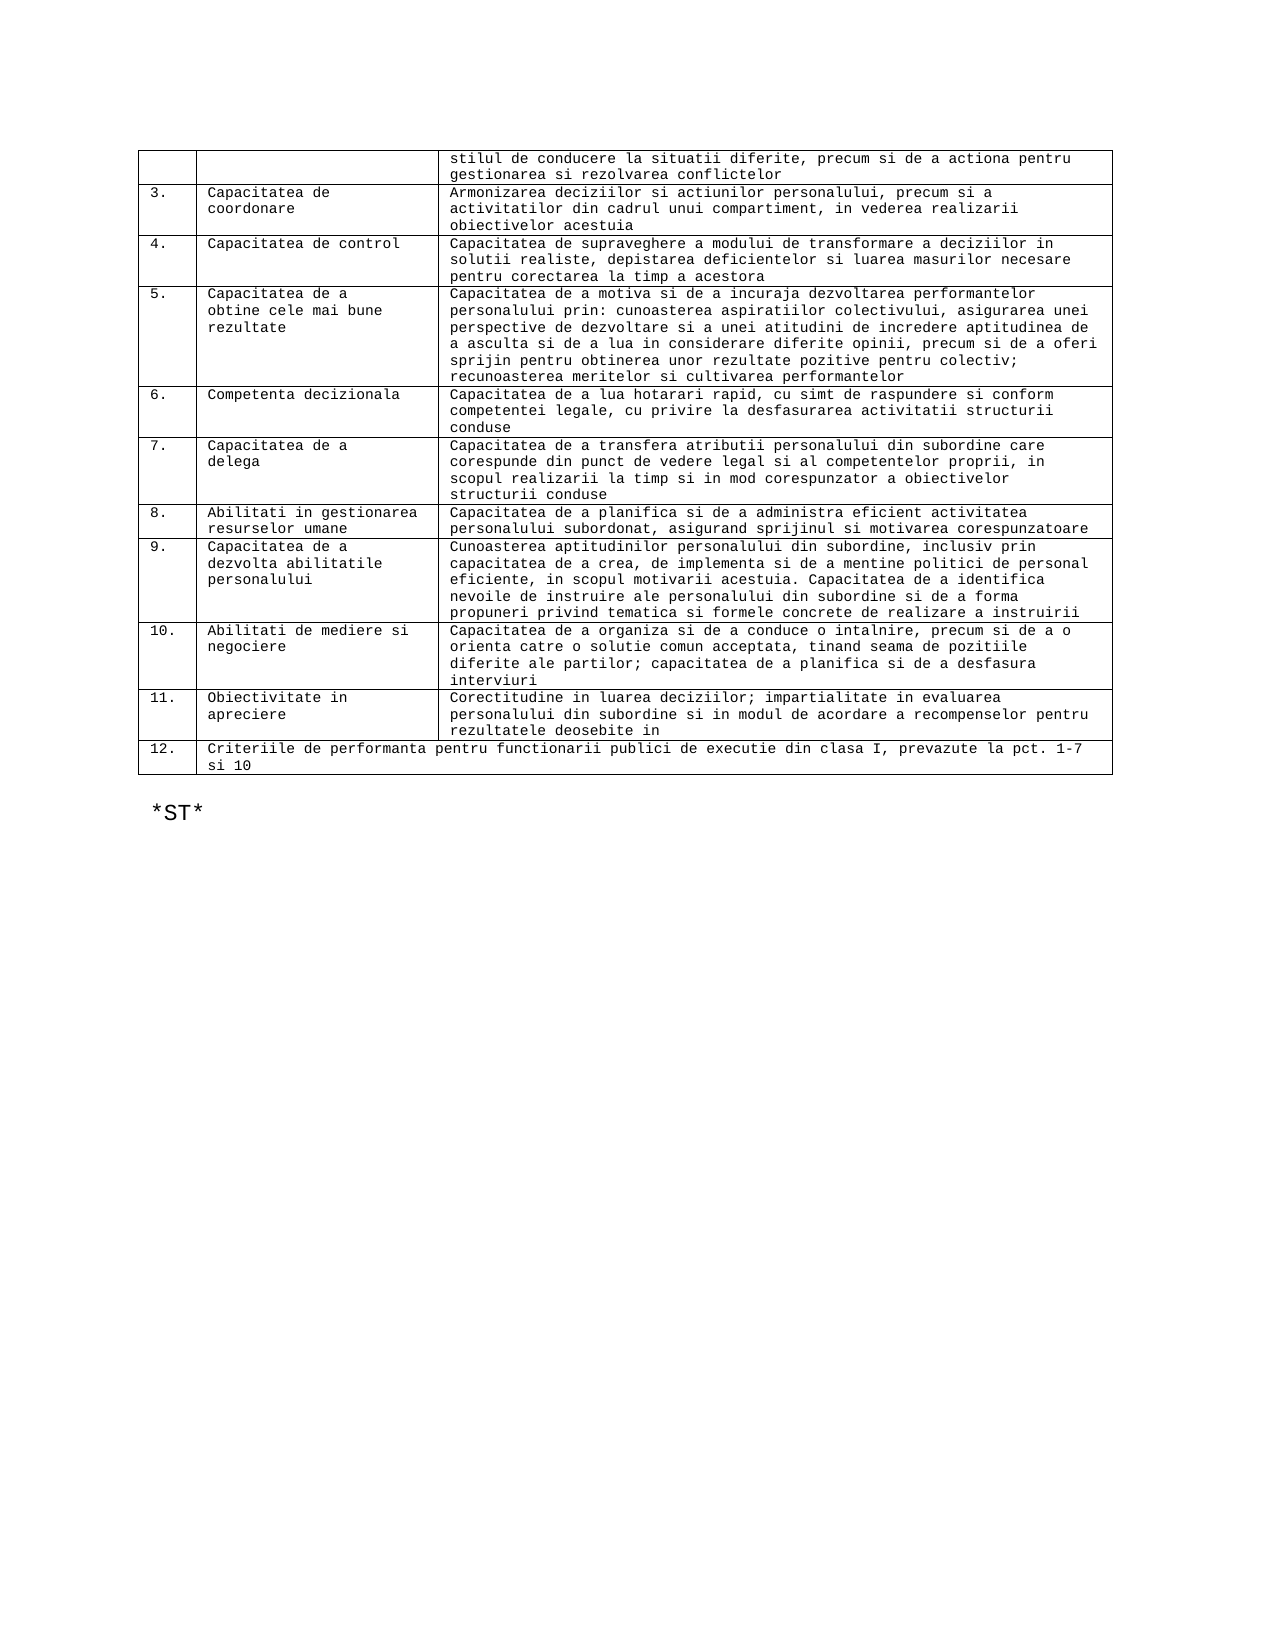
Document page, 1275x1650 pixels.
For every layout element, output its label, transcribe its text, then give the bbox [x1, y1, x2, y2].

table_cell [439, 151, 1112, 184]
table_cell Capacitatea de a lua hotarari rapid, cu simt de raspundere si conform competentei legale, cu privire la desfasurarea activitatii structurii conduse [439, 387, 1112, 437]
table_cell 3. [139, 185, 196, 235]
table_cell Abilitati de mediere si negociere [197, 623, 438, 689]
table_cell Capacitatea de a delega [197, 438, 438, 504]
table_cell 7. [139, 438, 196, 504]
table_cell Capacitatea de a organiza si de a conduce o intalnire, precum si de a o orienta catre o solutie comun acceptata, tinand seama de pozitiile diferite ale partilor; capacitatea de a planifica si de a desfasura interviuri [439, 623, 1112, 689]
table_cell 8. [139, 505, 196, 538]
table_cell Obiectivitate in apreciere [197, 690, 438, 740]
table_cell 12. [139, 741, 196, 774]
table_cell 10. [139, 623, 196, 689]
table_cell Capacitatea de a motiva si de a incuraja dezvoltarea performantelor personalului prin: cunoasterea aspiratiilor colectivului, asigurarea unei perspective de dezvoltare si a unei atitudini de incredere aptitudinea de a asculta si de a lua in considerare diferite opinii, precum si de a oferi sprijin pentru obtinerea unor rezultate pozitive pentru colectiv; recunoasterea meritelor si cultivarea performantelor [439, 287, 1112, 386]
table_cell Corectitudine in luarea deciziilor; impartialitate in evaluarea personalului din subordine si in modul de acordare a recompenselor pentru rezultatele deosebite in [439, 690, 1112, 740]
table_cell Capacitatea de control [197, 236, 438, 286]
table_cell 4. [139, 236, 196, 286]
table_cell 11. [139, 690, 196, 740]
table_cell Capacitatea de a dezvolta abilitatile personalului [197, 539, 438, 622]
table_cell 6. [139, 387, 196, 437]
table_cell Capacitatea de supraveghere a modului de transformare a deciziilor in solutii realiste, depistarea deficientelor si luarea masurilor necesare pentru corectarea la timp a acestora [439, 236, 1112, 286]
table_cell 5. [139, 287, 196, 386]
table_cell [197, 151, 438, 184]
table_cell Armonizarea deciziilor si actiunilor personalului, precum si a activitatilor din cadrul unui compartiment, in vederea realizarii obiectivelor acestuia [439, 185, 1112, 235]
table_cell Competenta decizionala [197, 387, 438, 437]
table_cell 9. [139, 539, 196, 622]
text *ST* [150, 801, 1125, 857]
table_cell Abilitati in gestionarea resurselor umane [197, 505, 438, 538]
table_cell Capacitatea de a obtine cele mai bune rezultate [197, 287, 438, 386]
table_cell Cunoasterea aptitudinilor personalului din subordine, inclusiv prin capacitatea de a crea, de implementa si de a mentine politici de personal eficiente, in scopul motivarii acestuia. Capacitatea de a identifica nevoile de instruire ale personalului din subordine si de a forma propuneri privind tematica si formele concrete de realizare a instruirii [439, 539, 1112, 622]
table_cell 2. [139, 151, 196, 184]
table_cell Capacitatea de a planifica si de a administra eficient activitatea personalului subordonat, asigurand sprijinul si motivarea corespunzatoare [439, 505, 1112, 538]
table_cell Capacitatea de coordonare [197, 185, 438, 235]
table_cell Capacitatea de a transfera atributii personalului din subordine care corespunde din punct de vedere legal si al competentelor proprii, in scopul realizarii la timp si in mod corespunzator a obiectivelor structurii conduse [439, 438, 1112, 504]
table_cell Criteriile de performanta pentru functionarii publici de executie din clasa I, prevazute la pct. 1-7 si 10 [197, 741, 1112, 774]
